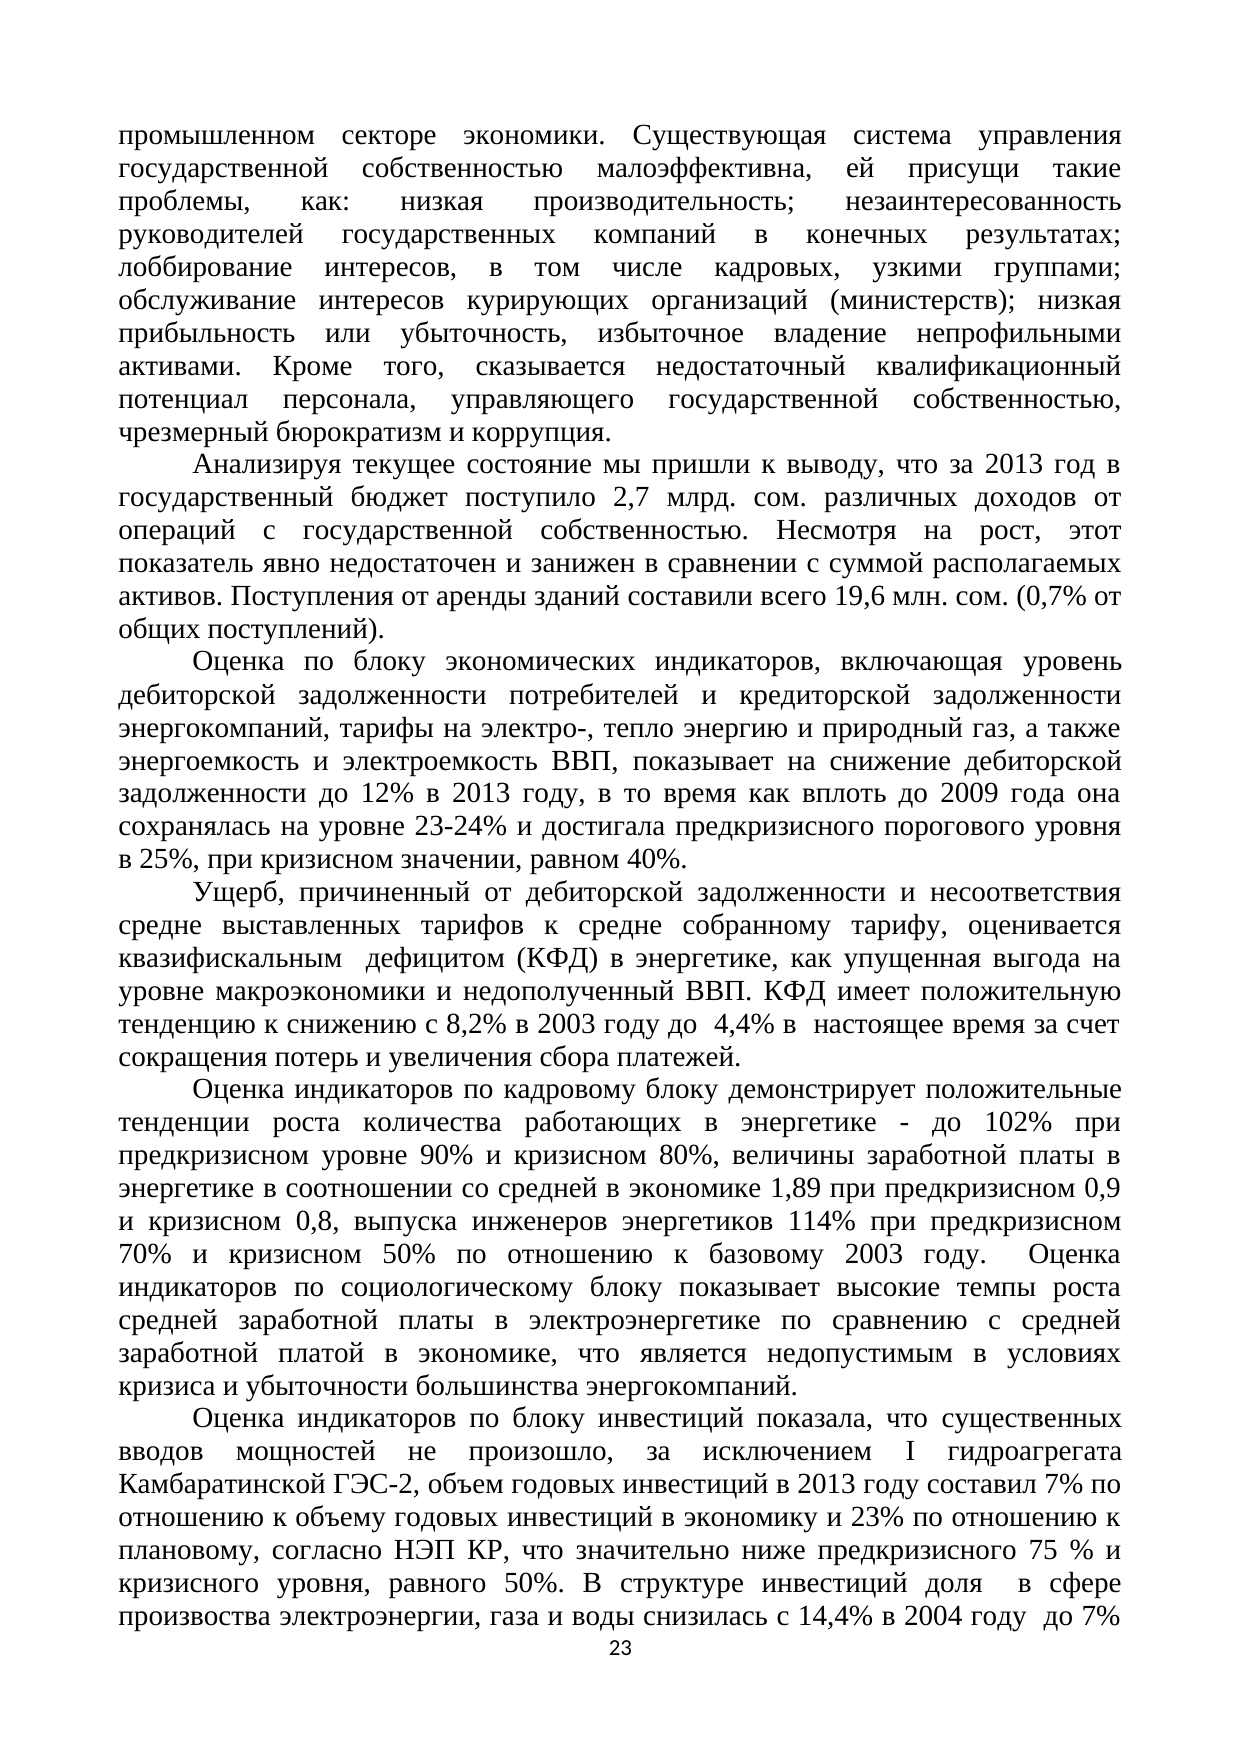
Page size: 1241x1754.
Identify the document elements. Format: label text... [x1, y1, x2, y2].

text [118, 1401, 1122, 1632]
text Оценка индикаторов по кадровому блоку демонстрирует положительные тенденции роста количества работающих в энергетике - до 102% при предкризисном уровне 90% и кризисном 80%, величины заработной платы в энергетике в соотношении со средней в экономике 1,89 при предкризисном 0,9 и кризисном 0,8, выпуска инженеров энергетиков 114% при предкризисном 70% и кризисном 50% по отношению к базовому Оценка индикаторов по социологическому блоку показывает высокие темпы роста средней заработной платы в электроэнергетике по сравнению с средней заработной платой в экономике, что является недопустимым в условиях кризиса и убыточности большинства энергокомпаний. [118, 1072, 1122, 1401]
text Ущерб, причиненный от дебиторской задолженности и несоответствия средне выставленных тарифов к средне собранному тарифу, оценивается квазифискальным дефицитом (КФД) в энергетике, как упущенная выгода на уровне макроэкономики и недополученный ВВП. КФД имеет положительную тенденцию к снижению с 8,2% в до 4,4% в настоящее время за счет сокращения потерь и увеличения сбора платежей. [118, 875, 1122, 1072]
text Анализируя текущее состояние мы пришли к выводу, что за 2013 год в государственный бюджет поступило 2,7 млрд. сом. различных доходов от операций с государственной собственностью. Несмотря на рост, этот показатель явно недостаточен и занижен в сравнении с суммой располагаемых активов. Поступления от аренды зданий составили всего 19,6 млн. сом. (0,7% от общих поступлений). [118, 447, 1122, 644]
text Оценка по блоку экономических индикаторов, включающая уровень дебиторской задолженности потребителей и кредиторской задолженности энергокомпаний, тарифы на электро-, тепло энергию и природный газ, а также энергоемкость и электроемкость ВВП, показывает на снижение дебиторской задолженности до 12% в 2013 году, в то время как вплоть до сохранялась на уровне 23-24% и достигала предкризисного порогового уровня в 25%, при кризисном значении, равном 40%. [118, 644, 1122, 875]
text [118, 118, 1122, 447]
